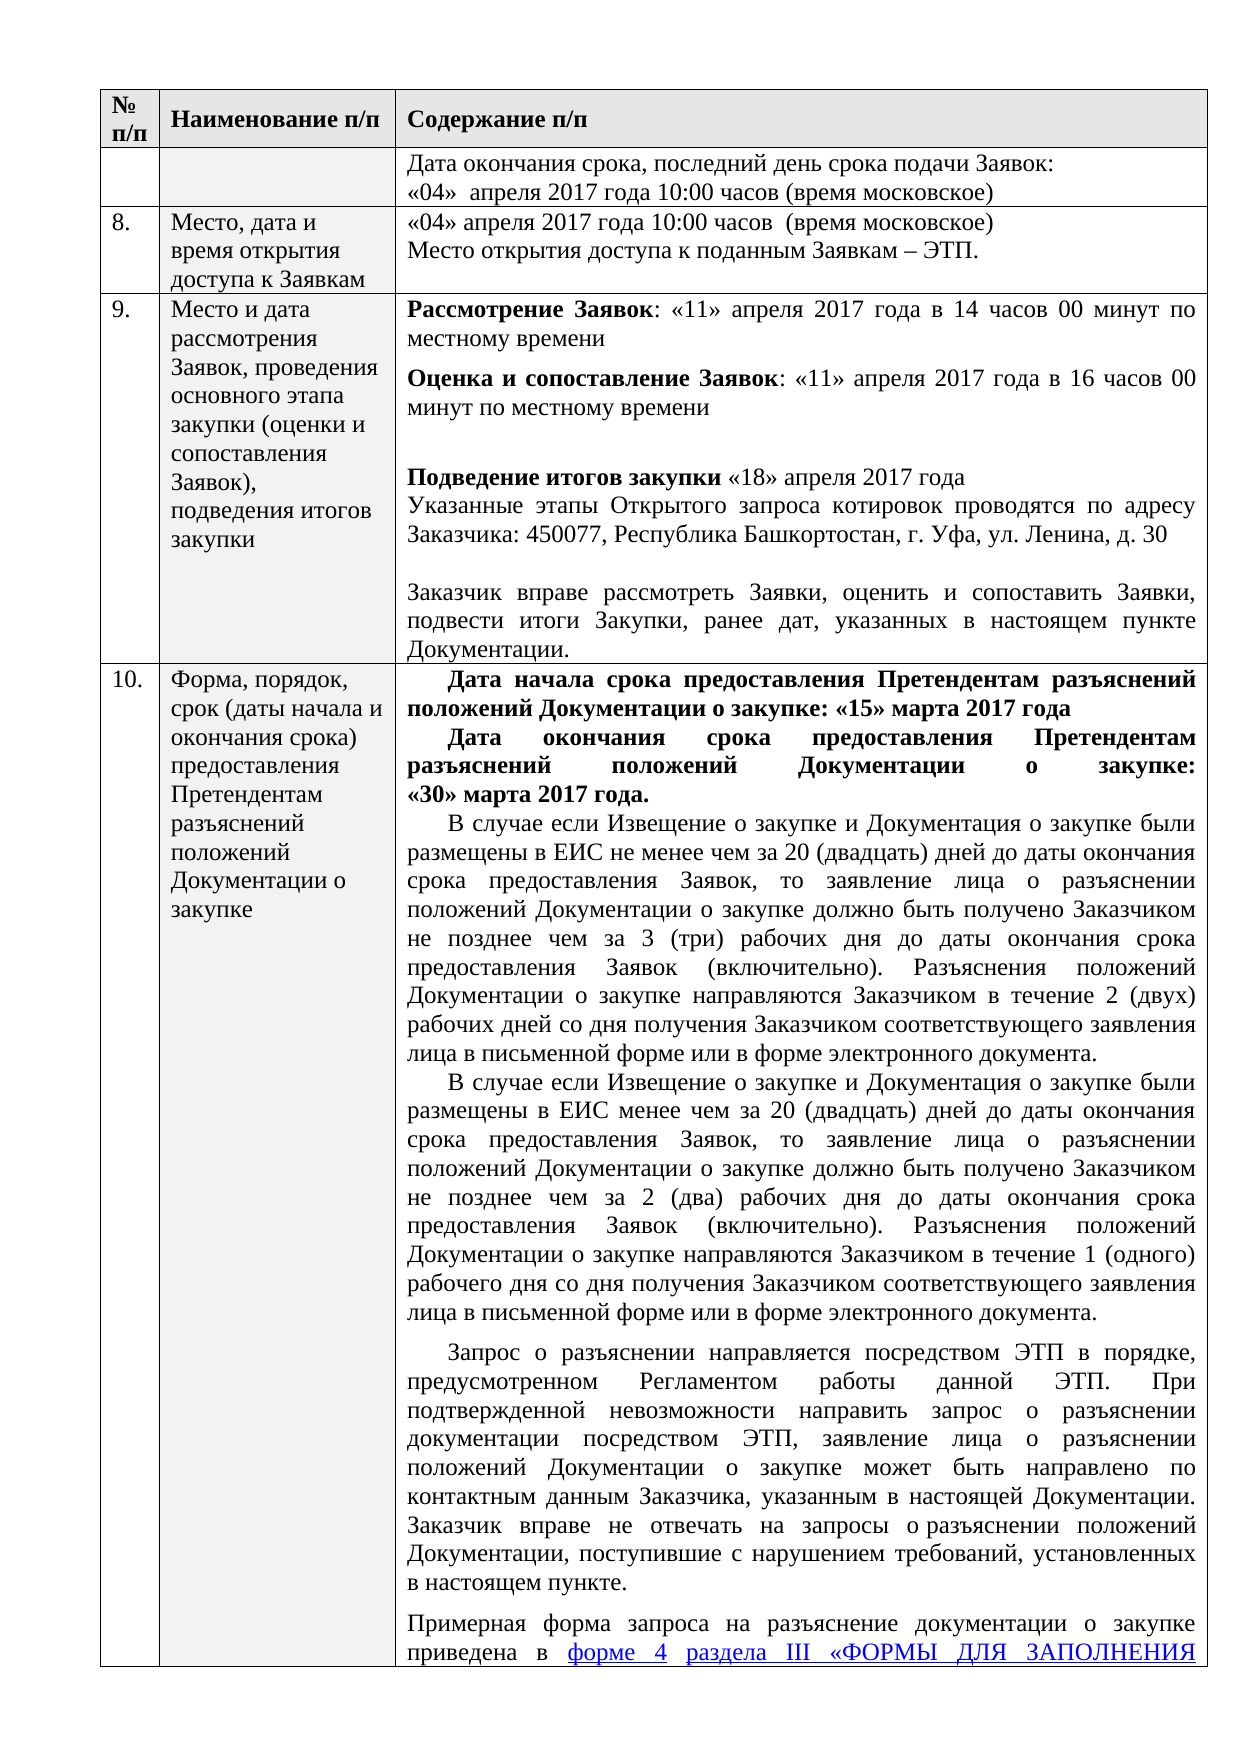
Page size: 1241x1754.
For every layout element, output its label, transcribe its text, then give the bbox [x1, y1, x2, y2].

table_cell Место и дата рассмотрения Заявок, проведения основного этапа закупки (оценки и сопоставления Заявок), подведения итогов закупки [160, 294, 395, 663]
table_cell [396, 148, 1207, 206]
table_cell [101, 294, 159, 663]
table_cell [101, 664, 159, 1666]
table_cell [101, 207, 159, 293]
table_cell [160, 664, 395, 1666]
table_header Содержание п/п [396, 90, 1207, 147]
table_cell Место, дата и время открытия доступа к Заявкам [160, 207, 395, 293]
table_cell [101, 148, 159, 206]
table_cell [160, 148, 395, 206]
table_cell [396, 664, 1207, 1666]
table_header Наименование п/п [160, 90, 395, 147]
table_cell «04» апреля 2017 года 10:00 часов (время московское) Место открытия доступа к поданным Заявкам – ЭТП. [396, 207, 1207, 293]
table_header № п/п [101, 90, 159, 147]
table_cell Рассмотрение Заявок: «11» апреля 2017 года в 14 часов 00 минут по местному времени Оценка и сопоставление Заявок: «11» апреля 2017 года в 16 часов 00 минут по местному времени Подведение итогов закупки «18» апреля 2017 года Указанные этапы Открытого запроса котировок проводятся по адресу Заказчика: 450077, Республика Башкортостан, г. Уфа, ул. Ленина, д. 30 Заказчик вправе рассмотреть Заявки, оценить и сопоставить Заявки, подвести итоги Закупки, ранее дат, указанных в настоящем пункте Документации. [396, 294, 1207, 663]
